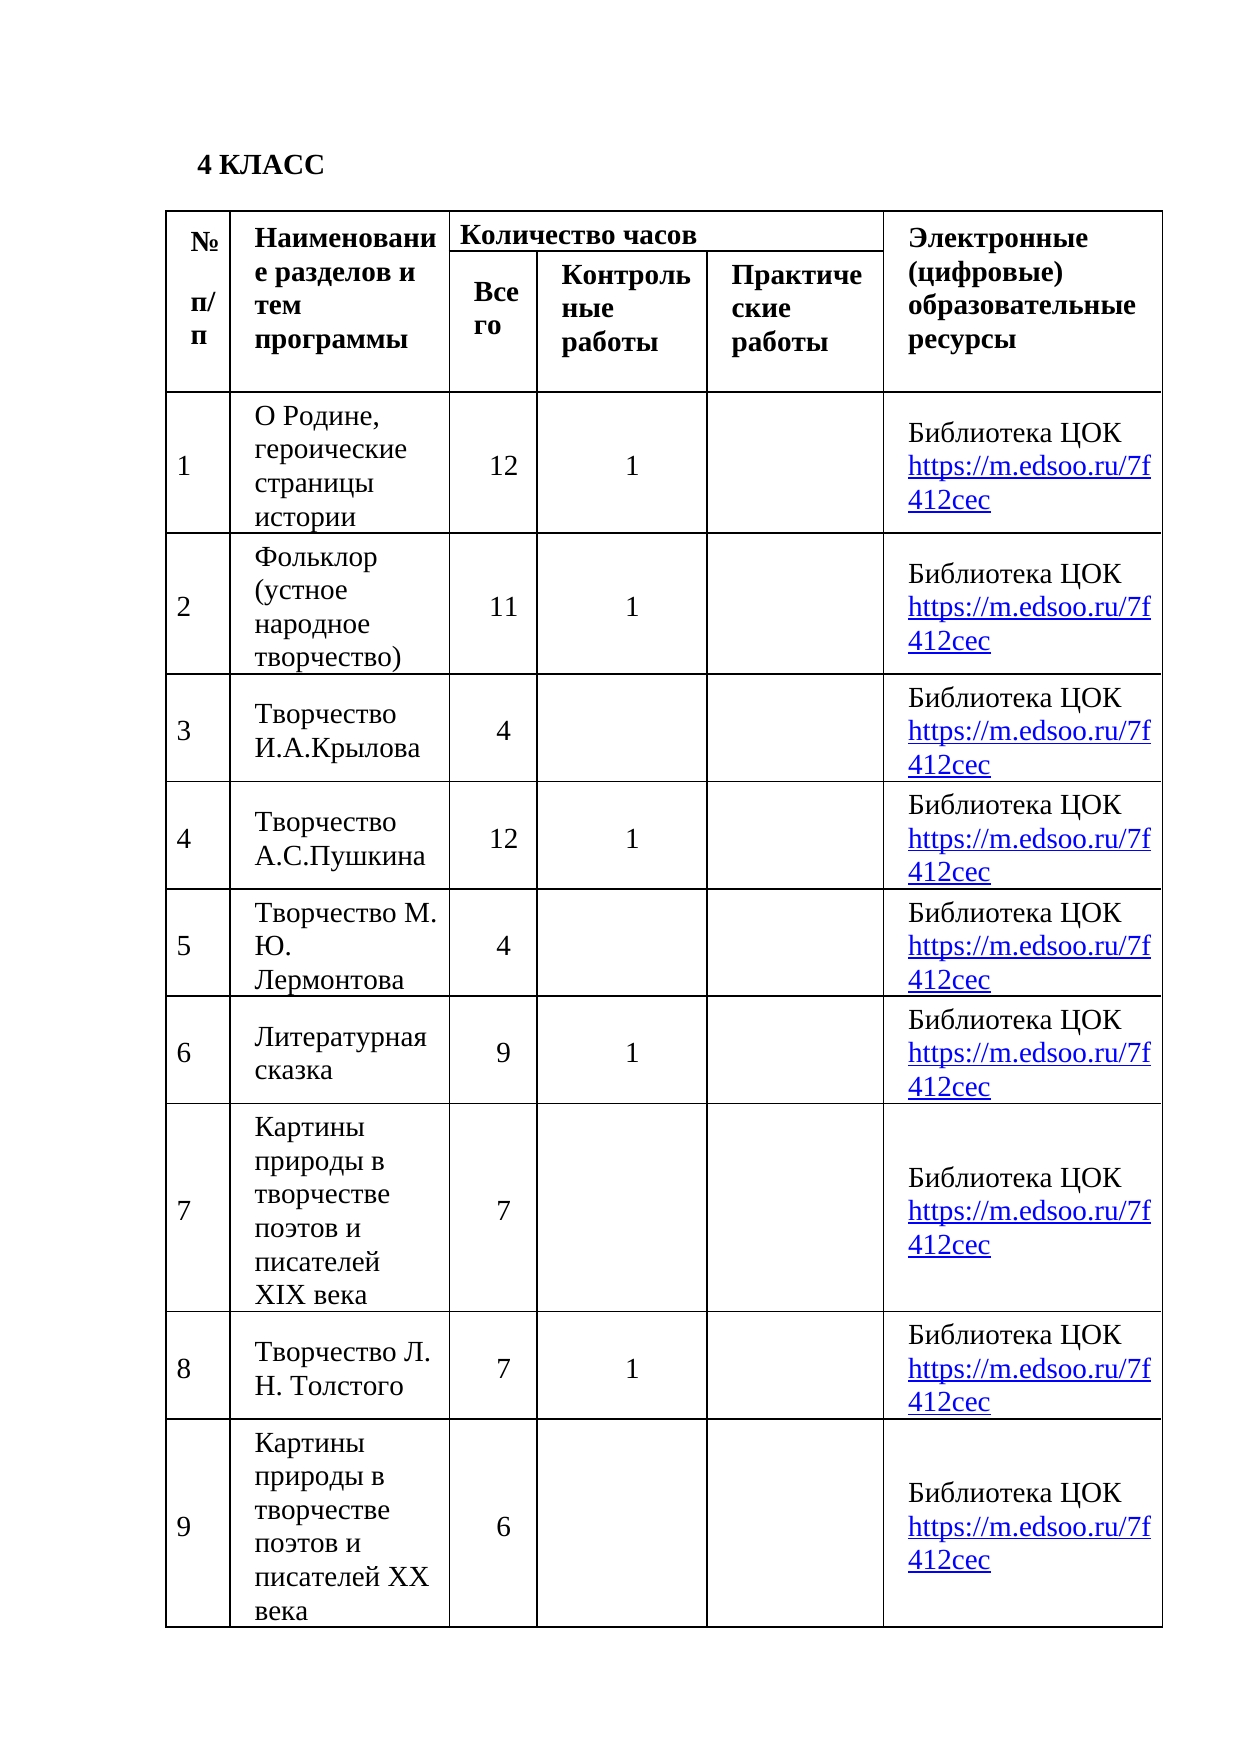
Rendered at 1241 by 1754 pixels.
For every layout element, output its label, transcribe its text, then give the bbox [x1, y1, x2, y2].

table_cell 12 [450, 393, 536, 532]
table_cell Библиотека ЦОК https://m.edsoo.ru/7f412cec [884, 391, 1162, 532]
table_cell Контрольные работы [538, 252, 706, 391]
table_cell 1 [538, 534, 706, 673]
table_cell Практические работы [708, 252, 883, 391]
table_cell [538, 675, 706, 781]
table_cell 1 [167, 393, 229, 532]
table_cell 7 [450, 1312, 536, 1418]
table_cell 3 [167, 675, 229, 781]
table_cell 9 [450, 997, 536, 1103]
table_cell Всего [450, 252, 536, 391]
table_header № п/п [167, 212, 229, 391]
table_cell [538, 1104, 706, 1311]
table_cell 4 [450, 675, 536, 781]
table_cell О Родине, героические страницы истории [231, 393, 449, 532]
table_header Электронные (цифровые) образовательные ресурсы [884, 212, 1162, 391]
table_cell 9 [167, 1420, 229, 1626]
table_cell Творчество И.А.Крылова [231, 675, 449, 781]
table_cell 4 [450, 890, 536, 995]
text 4 КЛАСС [190, 147, 1152, 181]
table_cell 5 [167, 890, 229, 995]
table_cell 6 [450, 1420, 536, 1626]
table_cell 1 [538, 1312, 706, 1418]
table_header Наименование разделов и тем программы [231, 212, 449, 391]
table_cell 7 [167, 1104, 229, 1311]
table_cell [708, 1420, 883, 1626]
table_cell Творчество А.С.Пушкина [231, 782, 449, 888]
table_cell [884, 1418, 1162, 1626]
table_cell [708, 997, 883, 1103]
table_cell Творчество М. Ю. Лермонтова [231, 890, 449, 995]
table_cell [708, 534, 883, 673]
table_cell Картины природы в творчестве поэтов и писателей XX века [231, 1420, 449, 1626]
table_cell [708, 1312, 883, 1418]
table_cell [708, 890, 883, 995]
table_cell Литературная сказка [231, 997, 449, 1103]
table_cell [538, 890, 706, 995]
table_cell 2 [167, 534, 229, 673]
table_cell 7 [450, 1104, 536, 1311]
table_cell Библиотека ЦОК https://m.edsoo.ru/7f412cec [884, 781, 1162, 888]
table_cell Библиотека ЦОК https://m.edsoo.ru/7f412cec [884, 532, 1162, 673]
table_cell Картины природы в творчестве поэтов и писателей ХIХ века [231, 1104, 449, 1311]
table_cell 6 [167, 997, 229, 1103]
table_cell Библиотека ЦОК https://m.edsoo.ru/7f412cec [884, 673, 1162, 781]
table_cell 1 [538, 997, 706, 1103]
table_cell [884, 1311, 1162, 1418]
table_cell [538, 1420, 706, 1626]
table_cell [708, 393, 883, 532]
table_cell 8 [167, 1312, 229, 1418]
table_cell 12 [450, 782, 536, 888]
table_cell 1 [538, 393, 706, 532]
table_cell [708, 1104, 883, 1311]
table_cell Творчество Л. Н. Толстого [231, 1312, 449, 1418]
table_cell [708, 675, 883, 781]
table_cell 11 [450, 534, 536, 673]
table_cell 4 [167, 782, 229, 888]
table_cell [708, 782, 883, 888]
table_cell Фольклор (устное народное творчество) [231, 534, 449, 673]
table_cell 1 [538, 782, 706, 888]
table_cell Библиотека ЦОК https://m.edsoo.ru/7f412cec [884, 888, 1162, 995]
table_cell Библиотека ЦОК https://m.edsoo.ru/7f412cec [884, 1103, 1162, 1311]
table_cell Библиотека ЦОК https://m.edsoo.ru/7f412cec [884, 995, 1162, 1103]
table_header Количество часов [450, 212, 883, 250]
